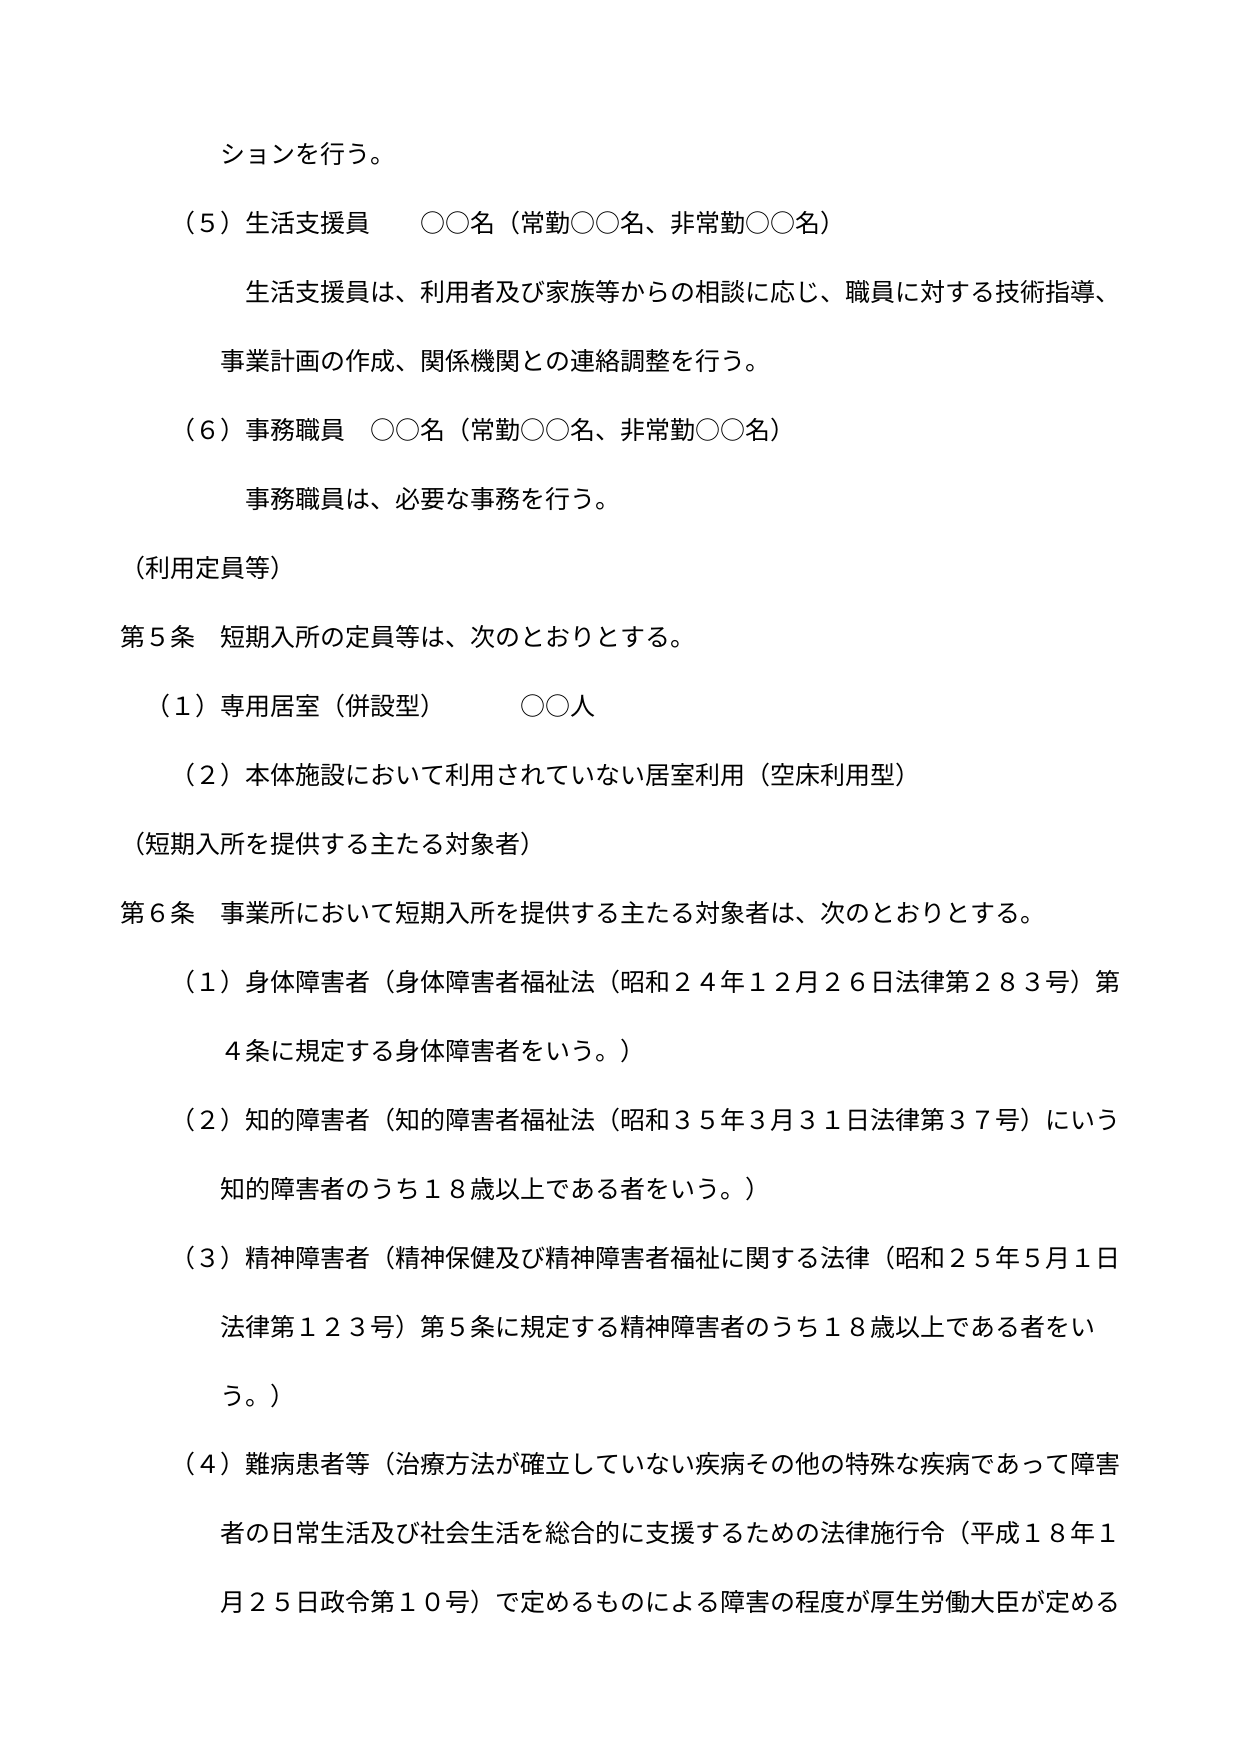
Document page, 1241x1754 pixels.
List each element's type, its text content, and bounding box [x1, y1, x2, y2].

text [147, 1429, 1120, 1636]
text （短期入所を提供する主たる対象者） [120, 808, 1120, 877]
text 生活支援員は、利用者及び家族等からの相談に応じ、職員に対する技術指導、事業計画の作成、関係機関との連絡調整を行う。 [202, 256, 1120, 394]
text （１）専用居室（併設型） ○○人 [120, 670, 1120, 739]
text （２）本体施設において利用されていない居室利用（空床利用型） [120, 739, 1120, 808]
text 第５条 短期入所の定員等は、次のとおりとする。 [120, 601, 1120, 670]
text （３）精神障害者（精神保健及び精神障害者福祉に関する法律（昭和２５年５月１日法律第１２３号）第５条に規定する精神障害者のうち１８歳以上である者をいう。） [147, 1222, 1120, 1429]
text （１）身体障害者（身体障害者福祉法（昭和２４年１２月２６日法律第２８３号）第４条に規定する身体障害者をいう。） [147, 946, 1120, 1084]
text 第６条 事業所において短期入所を提供する主たる対象者は、次のとおりとする。 [120, 877, 1120, 946]
text （利用定員等） [120, 532, 1120, 601]
text （５）生活支援員 ○○名（常勤○○名、非常勤○○名） [120, 187, 1120, 256]
text （６）事務職員 ○○名（常勤○○名、非常勤○○名） [120, 394, 1120, 463]
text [202, 118, 1120, 187]
text 事務職員は、必要な事務を行う。 [120, 463, 1120, 532]
text （２）知的障害者（知的障害者福祉法（昭和３５年３月３１日法律第３７号）にいう知的障害者のうち１８歳以上である者をいう。） [147, 1084, 1120, 1222]
